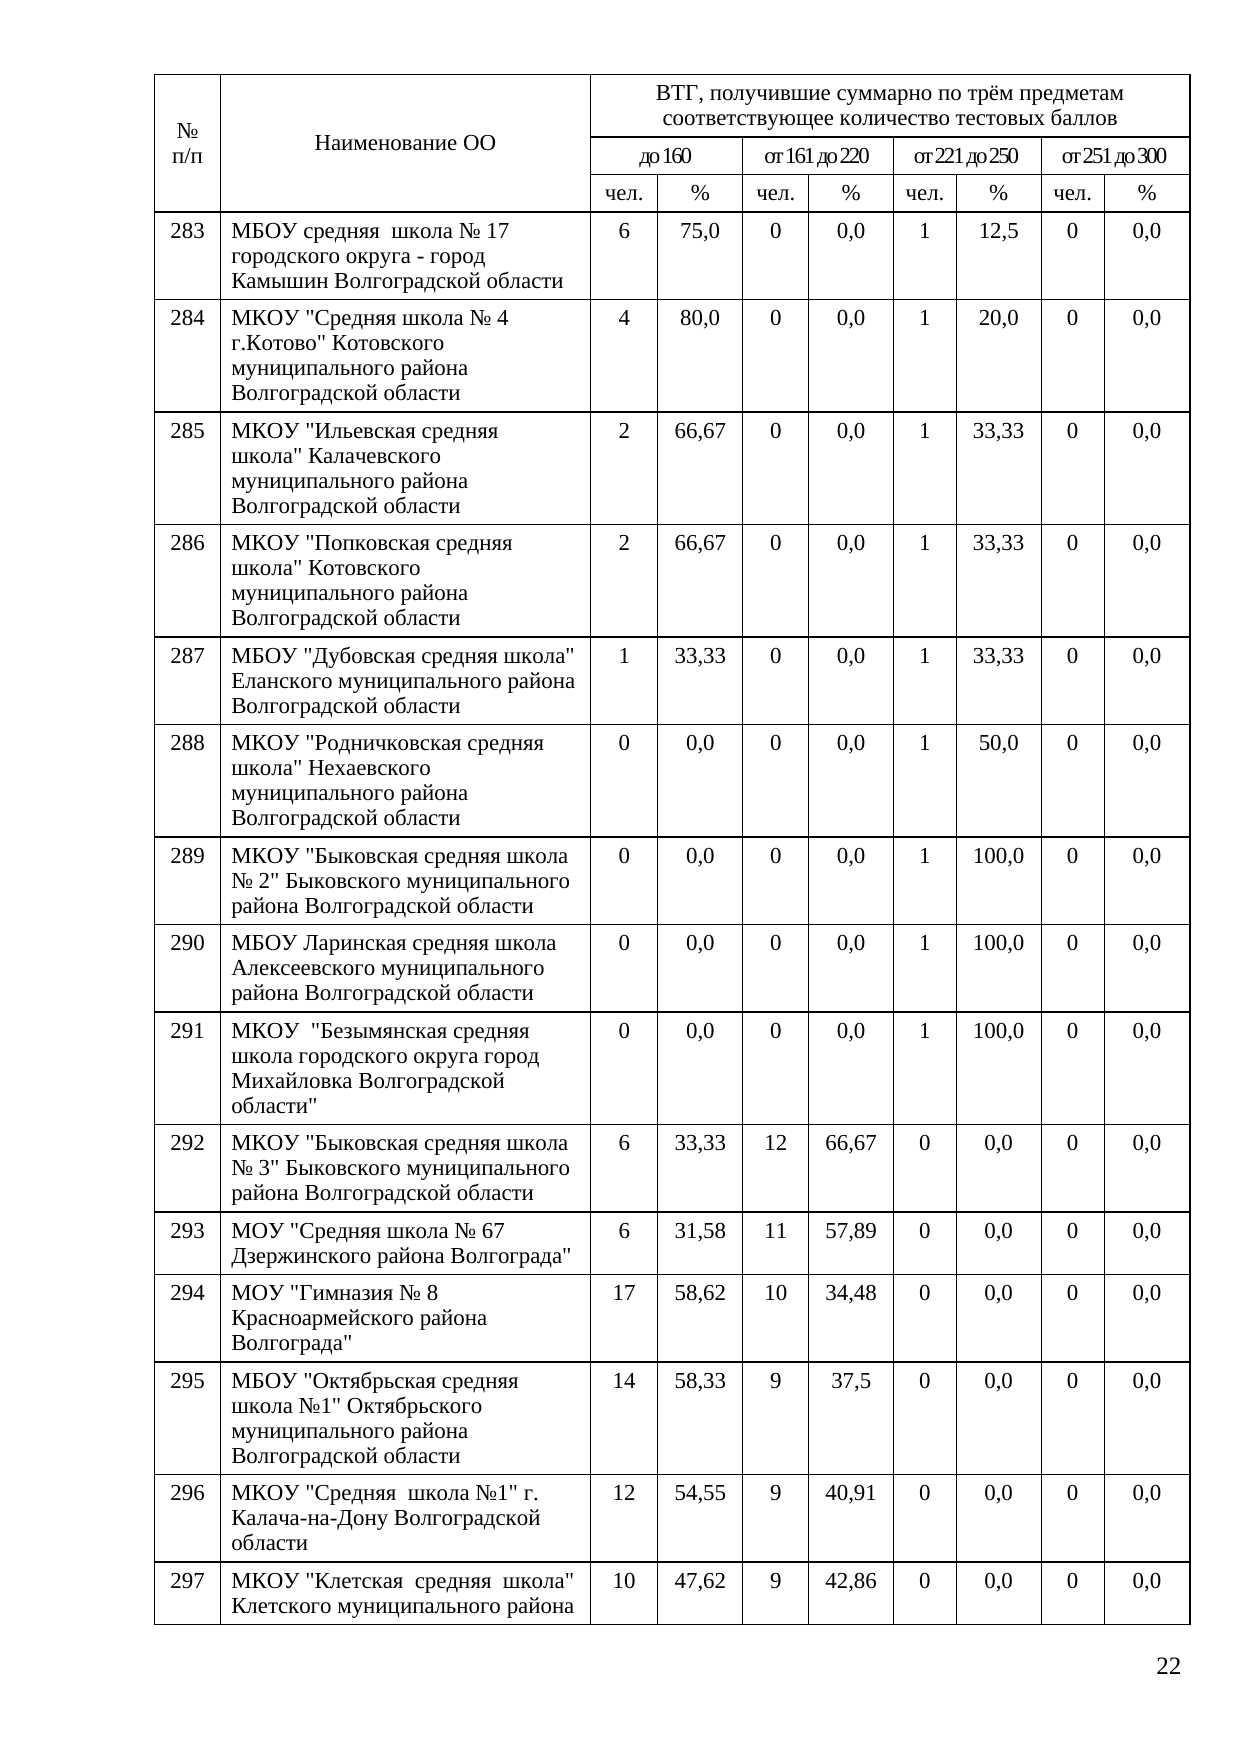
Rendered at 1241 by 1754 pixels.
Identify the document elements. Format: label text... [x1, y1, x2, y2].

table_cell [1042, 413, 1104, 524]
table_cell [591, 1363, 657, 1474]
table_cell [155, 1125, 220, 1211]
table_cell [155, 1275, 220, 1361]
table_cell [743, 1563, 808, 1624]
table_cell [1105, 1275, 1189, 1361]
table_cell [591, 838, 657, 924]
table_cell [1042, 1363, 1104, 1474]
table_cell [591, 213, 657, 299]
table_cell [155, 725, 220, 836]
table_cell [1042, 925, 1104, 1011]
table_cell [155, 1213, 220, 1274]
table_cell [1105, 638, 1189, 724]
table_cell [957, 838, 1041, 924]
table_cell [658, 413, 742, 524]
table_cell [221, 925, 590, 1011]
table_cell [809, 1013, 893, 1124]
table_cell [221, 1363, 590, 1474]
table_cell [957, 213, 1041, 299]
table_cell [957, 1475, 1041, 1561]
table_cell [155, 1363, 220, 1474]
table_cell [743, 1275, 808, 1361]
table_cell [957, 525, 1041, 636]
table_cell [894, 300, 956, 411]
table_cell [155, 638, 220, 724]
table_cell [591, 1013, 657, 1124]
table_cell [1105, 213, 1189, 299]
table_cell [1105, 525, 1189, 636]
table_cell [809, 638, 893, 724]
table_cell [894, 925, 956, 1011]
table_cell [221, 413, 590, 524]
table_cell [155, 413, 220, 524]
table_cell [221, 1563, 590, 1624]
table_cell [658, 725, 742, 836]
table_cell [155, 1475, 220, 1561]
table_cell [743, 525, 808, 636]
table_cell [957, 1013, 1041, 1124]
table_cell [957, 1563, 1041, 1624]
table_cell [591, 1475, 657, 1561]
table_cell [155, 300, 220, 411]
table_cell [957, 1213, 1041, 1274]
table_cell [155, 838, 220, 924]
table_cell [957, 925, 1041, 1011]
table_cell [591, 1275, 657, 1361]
table_header Наименование ОО [221, 75, 590, 211]
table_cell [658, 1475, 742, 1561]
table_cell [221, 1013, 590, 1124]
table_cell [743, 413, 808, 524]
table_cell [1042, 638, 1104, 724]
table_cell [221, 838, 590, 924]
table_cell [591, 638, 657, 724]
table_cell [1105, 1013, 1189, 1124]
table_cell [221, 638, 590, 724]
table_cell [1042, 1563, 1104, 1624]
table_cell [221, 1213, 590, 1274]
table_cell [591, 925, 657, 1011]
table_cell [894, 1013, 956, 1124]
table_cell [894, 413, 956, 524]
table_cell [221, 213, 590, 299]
table_cell % [809, 175, 893, 211]
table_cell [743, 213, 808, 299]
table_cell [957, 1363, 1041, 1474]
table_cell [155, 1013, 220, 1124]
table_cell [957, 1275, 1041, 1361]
table_cell чел. [894, 175, 956, 211]
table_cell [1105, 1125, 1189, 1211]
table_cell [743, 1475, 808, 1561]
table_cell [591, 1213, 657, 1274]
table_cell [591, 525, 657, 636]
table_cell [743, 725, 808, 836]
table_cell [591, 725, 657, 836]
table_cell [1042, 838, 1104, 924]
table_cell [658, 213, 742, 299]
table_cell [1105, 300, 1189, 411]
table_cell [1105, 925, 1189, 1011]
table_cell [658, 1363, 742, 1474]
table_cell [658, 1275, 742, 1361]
table_cell до 160 [591, 138, 742, 174]
table_cell от 161 до 220 [743, 138, 893, 174]
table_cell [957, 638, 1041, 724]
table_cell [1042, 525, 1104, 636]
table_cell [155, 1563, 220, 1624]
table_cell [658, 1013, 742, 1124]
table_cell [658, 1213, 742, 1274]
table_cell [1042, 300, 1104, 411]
table_cell чел. [1042, 175, 1104, 211]
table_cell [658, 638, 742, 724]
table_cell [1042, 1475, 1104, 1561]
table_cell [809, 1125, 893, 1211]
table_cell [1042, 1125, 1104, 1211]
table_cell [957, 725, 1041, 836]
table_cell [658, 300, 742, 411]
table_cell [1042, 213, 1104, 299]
table_header № п/п [155, 75, 220, 211]
table_cell % [1105, 175, 1189, 211]
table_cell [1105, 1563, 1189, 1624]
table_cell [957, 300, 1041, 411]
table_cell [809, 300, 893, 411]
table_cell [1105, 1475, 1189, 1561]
table_cell % [957, 175, 1041, 211]
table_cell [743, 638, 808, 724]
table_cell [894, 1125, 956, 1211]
table_cell чел. [591, 175, 657, 211]
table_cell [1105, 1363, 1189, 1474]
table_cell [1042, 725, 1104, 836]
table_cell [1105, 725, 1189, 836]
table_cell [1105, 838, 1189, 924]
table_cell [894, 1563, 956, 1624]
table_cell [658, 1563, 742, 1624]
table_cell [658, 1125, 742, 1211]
table_cell чел. [743, 175, 808, 211]
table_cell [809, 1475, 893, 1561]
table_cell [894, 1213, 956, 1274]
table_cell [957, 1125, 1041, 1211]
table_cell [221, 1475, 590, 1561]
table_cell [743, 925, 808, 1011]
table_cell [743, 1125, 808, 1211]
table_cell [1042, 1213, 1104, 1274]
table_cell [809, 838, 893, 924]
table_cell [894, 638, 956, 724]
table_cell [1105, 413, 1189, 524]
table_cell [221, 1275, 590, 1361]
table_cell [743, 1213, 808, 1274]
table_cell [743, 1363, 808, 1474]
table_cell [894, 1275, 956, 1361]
table_cell от 251 до 300 [1042, 138, 1189, 174]
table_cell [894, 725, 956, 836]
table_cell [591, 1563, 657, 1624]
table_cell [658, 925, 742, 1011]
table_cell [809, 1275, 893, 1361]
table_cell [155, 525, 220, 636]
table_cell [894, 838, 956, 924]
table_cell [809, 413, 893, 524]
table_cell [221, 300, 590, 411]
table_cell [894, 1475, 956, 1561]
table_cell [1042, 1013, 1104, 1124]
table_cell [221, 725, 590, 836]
table_header ВТГ, получившие суммарно по трём предметам соответствующее количество тестовых баллов [591, 75, 1189, 136]
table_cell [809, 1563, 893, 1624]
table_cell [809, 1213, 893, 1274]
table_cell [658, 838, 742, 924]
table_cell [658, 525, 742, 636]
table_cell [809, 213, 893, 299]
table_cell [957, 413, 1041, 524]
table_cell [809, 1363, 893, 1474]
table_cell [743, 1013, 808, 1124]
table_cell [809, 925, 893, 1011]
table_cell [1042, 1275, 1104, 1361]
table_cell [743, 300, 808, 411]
table_cell от 221 до 250 [894, 138, 1041, 174]
table_cell % [658, 175, 742, 211]
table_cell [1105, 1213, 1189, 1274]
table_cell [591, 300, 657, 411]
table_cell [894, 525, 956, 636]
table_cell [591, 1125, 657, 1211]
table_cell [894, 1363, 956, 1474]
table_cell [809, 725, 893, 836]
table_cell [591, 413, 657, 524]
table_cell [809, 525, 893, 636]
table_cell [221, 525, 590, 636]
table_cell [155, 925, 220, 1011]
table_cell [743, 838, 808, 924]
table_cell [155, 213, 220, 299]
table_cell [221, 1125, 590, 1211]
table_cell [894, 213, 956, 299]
